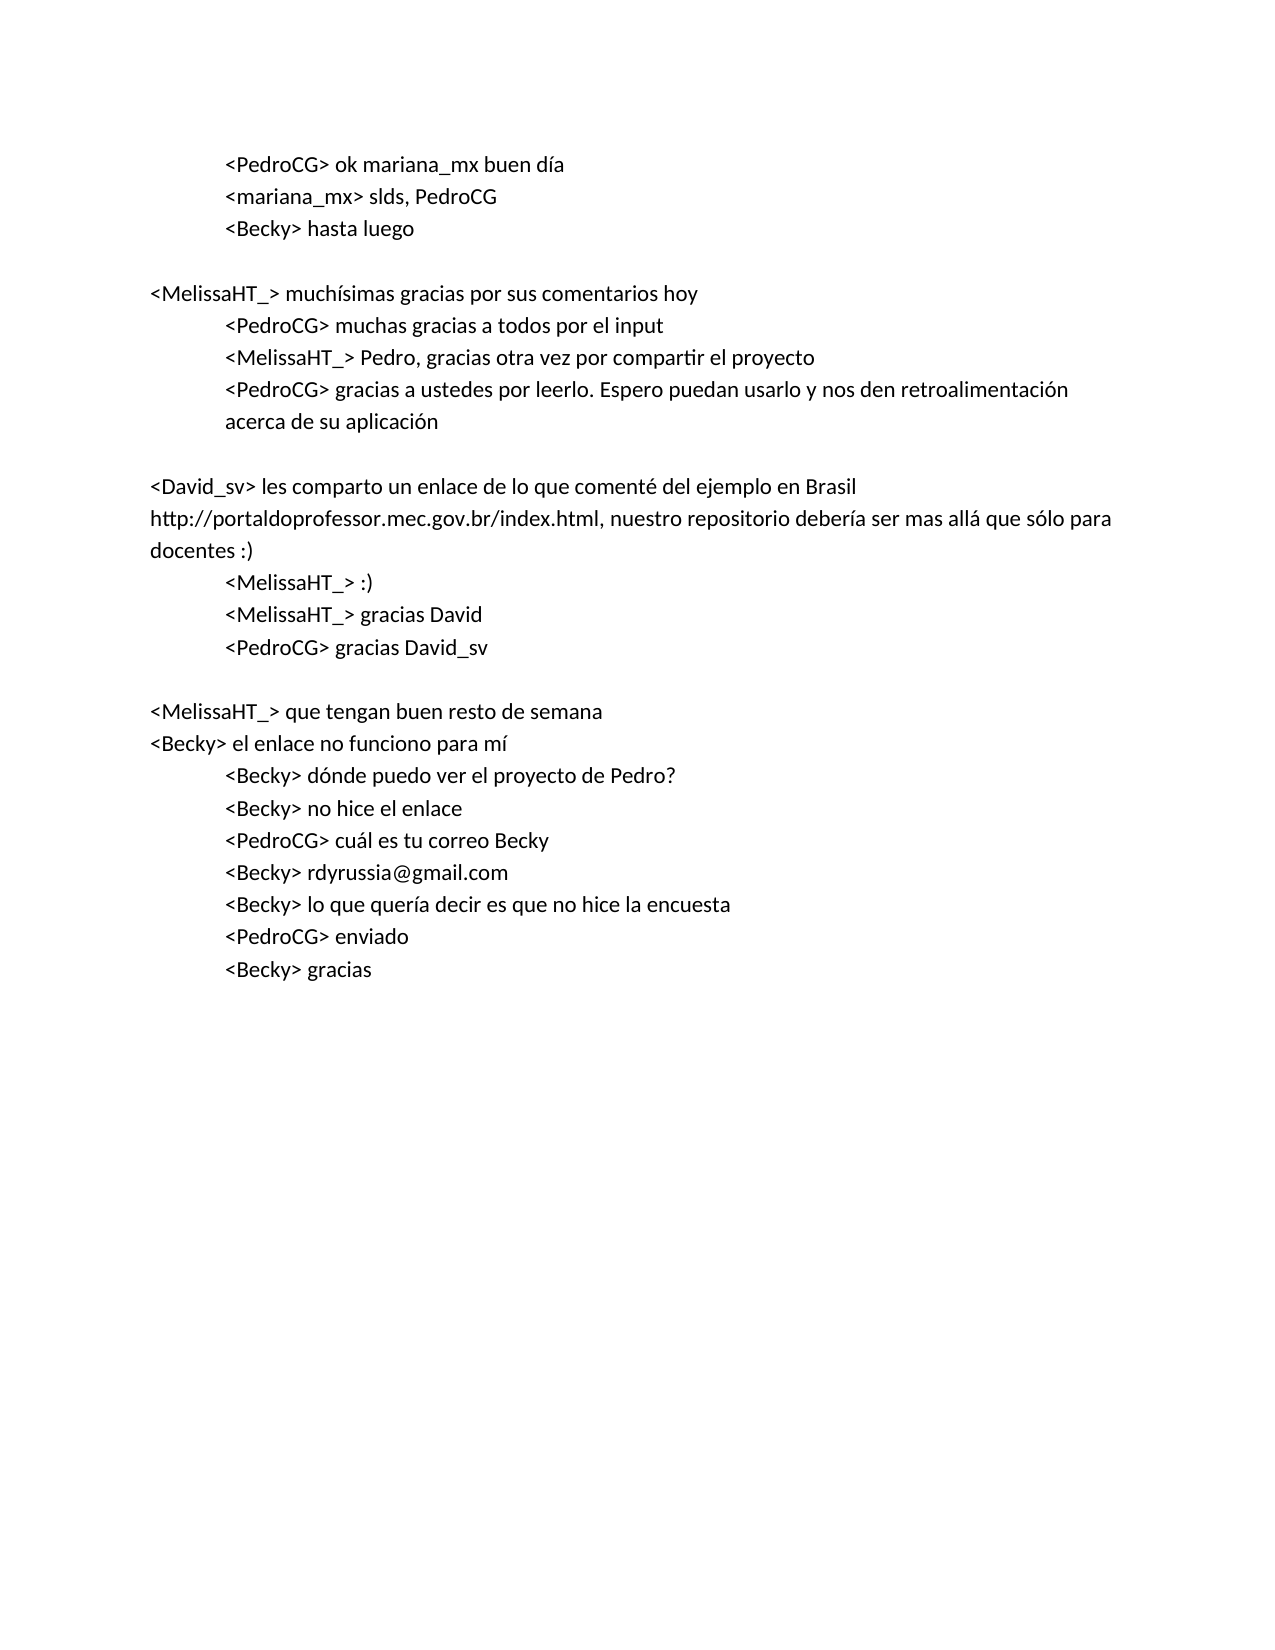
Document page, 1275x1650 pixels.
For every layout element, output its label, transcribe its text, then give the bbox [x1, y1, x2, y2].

text <MelissaHT_> que tengan buen resto de semana [150, 697, 1125, 725]
text <Becky> rdyrussia@gmail.com [225, 858, 1125, 886]
text <PedroCG> muchas gracias a todos por el input [150, 311, 1125, 339]
text <Becky> lo que quería decir es que no hice la encuesta [225, 890, 1125, 918]
text <Becky> dónde puedo ver el proyecto de Pedro? [225, 762, 1125, 789]
text <PedroCG> gracias a ustedes por leerlo. Espero puedan usarlo y nos den retroalimentación acerca de su aplicación [225, 375, 1125, 436]
text <MelissaHT_> Pedro, gracias otra vez por compartir el proyecto [150, 343, 1125, 371]
text <David_sv> les comparto un enlace de lo que comenté del ejemplo en Brasil http://portaldoprofessor.mec.gov.br/index.html, nuestro repositorio debería ser mas allá que sólo para docentes :) [150, 472, 1125, 564]
text <PedroCG> cuál es tu correo Becky [225, 826, 1125, 854]
text <Becky> gracias [225, 955, 1125, 983]
text <MelissaHT_> muchísimas gracias por sus comentarios hoy [150, 279, 1125, 307]
text <Becky> hasta luego [150, 214, 1125, 242]
text <Becky> el enlace no funciono para mí [150, 729, 1125, 757]
text <mariana_mx> slds, PedroCG [225, 182, 1125, 210]
text <PedroCG> ok mariana_mx buen día [225, 150, 1125, 178]
text <MelissaHT_> gracias David [225, 601, 1125, 629]
text <PedroCG> enviado [225, 922, 1125, 951]
text <Becky> no hice el enlace [225, 794, 1125, 822]
text <MelissaHT_> :) [150, 568, 1125, 596]
text <PedroCG> gracias David_sv [225, 633, 1125, 661]
